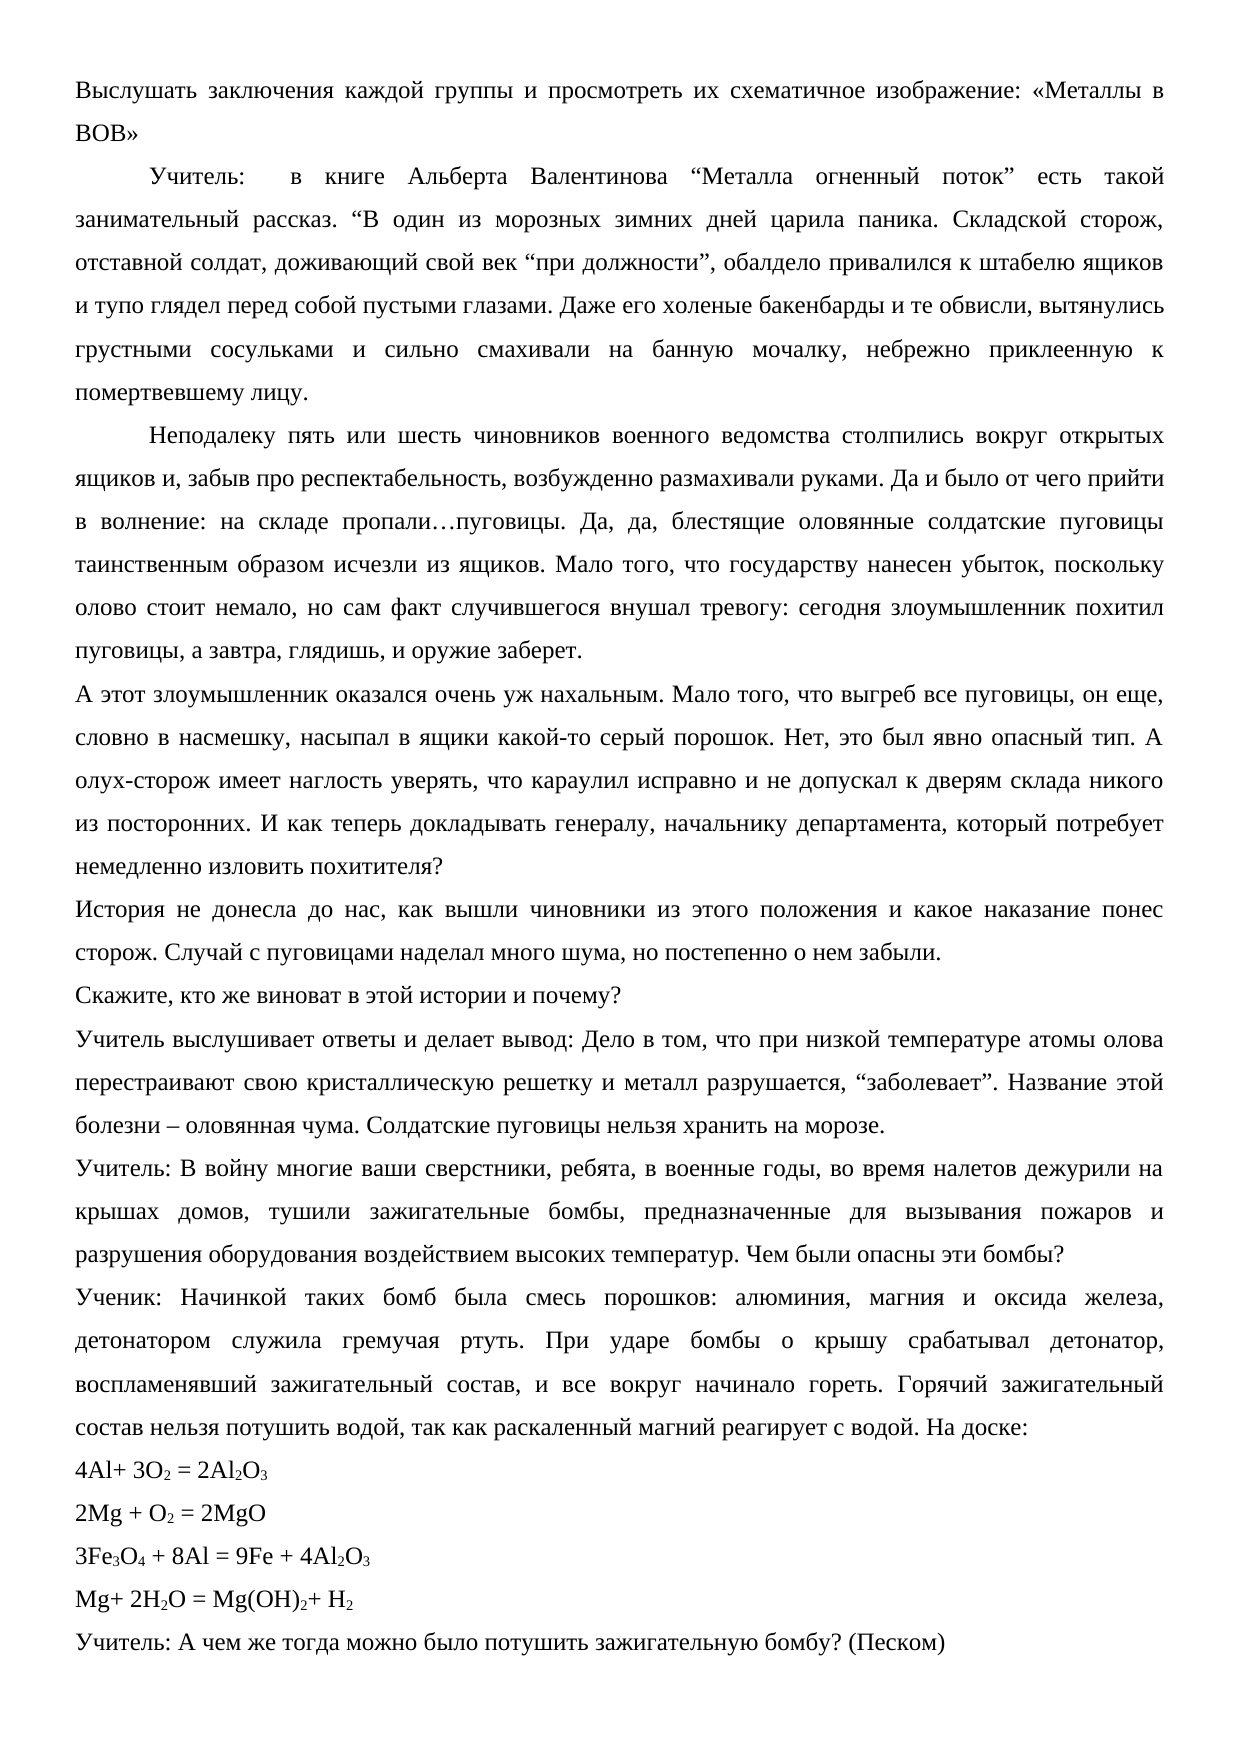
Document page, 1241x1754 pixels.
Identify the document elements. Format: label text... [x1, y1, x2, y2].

text 3Fe3O4 + 8Al = 9Fe + 4Al2O3 [75, 1541, 1165, 1570]
text А этот злоумышленник оказался очень уж нахальным. Мало того, что выгреб все пуговицы, он еще, словно в насмешку, насыпал в ящики какой-то серый порошок. Нет, это был явно опасный тип. А олух-сторож имеет наглость уверять, что караулил исправно и не допускал к дверям склада никого из посторонних. И как теперь докладывать генералу, начальнику департамента, который потребует немедленно изловить похитителя? [75, 679, 1165, 880]
text 2Mg + O2 = 2MgO [75, 1498, 1165, 1527]
text Ученик: Начинкой таких бомб была смесь порошков: алюминия, магния и оксида железа, детонатором служила гремучая ртуть. При ударе бомбы о крышу срабатывал детонатор, воспламенявший зажигательный состав, и все вокруг начинало гореть. Горячий зажигательный состав нельзя потушить водой, так как раскаленный магний реагирует с водой. На доске: [75, 1282, 1165, 1441]
text Учитель выслушивает ответы и делает вывод: Дело в том, что при низкой температуре атомы олова перестраивают свою кристаллическую решетку и металл разрушается, “заболевает”. Название этой болезни – оловянная чума. Солдатские пуговицы нельзя хранить на морозе. [75, 1024, 1165, 1139]
text Учитель: А чем же тогда можно было потушить зажигательную бомбу? (Песком) [75, 1627, 1165, 1656]
text Mg+ 2H2O = Mg(OH)2+ H2 [75, 1584, 1165, 1613]
text История не донесла до нас, как вышли чиновники из этого положения и какое наказание понес сторож. Случай с пуговицами наделал много шума, но постепенно о нем забыли. [75, 894, 1165, 966]
text Учитель: в книге Альберта Валентинова “Металла огненный поток” есть такой занимательный рассказ. “В один из морозных зимних дней царила паника. Складской сторож, отставной солдат, доживающий свой век “при должности”, обалдело привалился к штабелю ящиков и тупо глядел перед собой пустыми глазами. Даже его холеные бакенбарды и те обвисли, вытянулись грустными сосульками и сильно смахивали на банную мочалку, небрежно приклеенную к помертвевшему лицу. [75, 161, 1165, 406]
text 4Al+ 3O2 = 2Al2O3 [75, 1455, 1165, 1484]
text Выслушать заключения каждой группы и просмотреть их схематичное изображение: «Металлы в ВОВ» [75, 75, 1165, 147]
text Учитель: В войну многие ваши сверстники, ребята, в военные годы, во время налетов дежурили на крышах домов, тушили зажигательные бомбы, предназначенные для вызывания пожаров и разрушения оборудования воздействием высоких температур. Чем были опасны эти бомбы? [75, 1153, 1165, 1268]
text Неподалеку пять или шесть чиновников военного ведомства столпились вокруг открытых ящиков и, забыв про респектабельность, возбужденно размахивали руками. Да и было от чего прийти в волнение: на складе пропали…пуговицы. Да, да, блестящие оловянные солдатские пуговицы таинственным образом исчезли из ящиков. Мало того, что государству нанесен убыток, поскольку олово стоит немало, но сам факт случившегося внушал тревогу: сегодня злоумышленник похитил пуговицы, а завтра, глядишь, и оружие заберет. [75, 420, 1165, 664]
text Скажите, кто же виноват в этой истории и почему? [75, 981, 1165, 1009]
